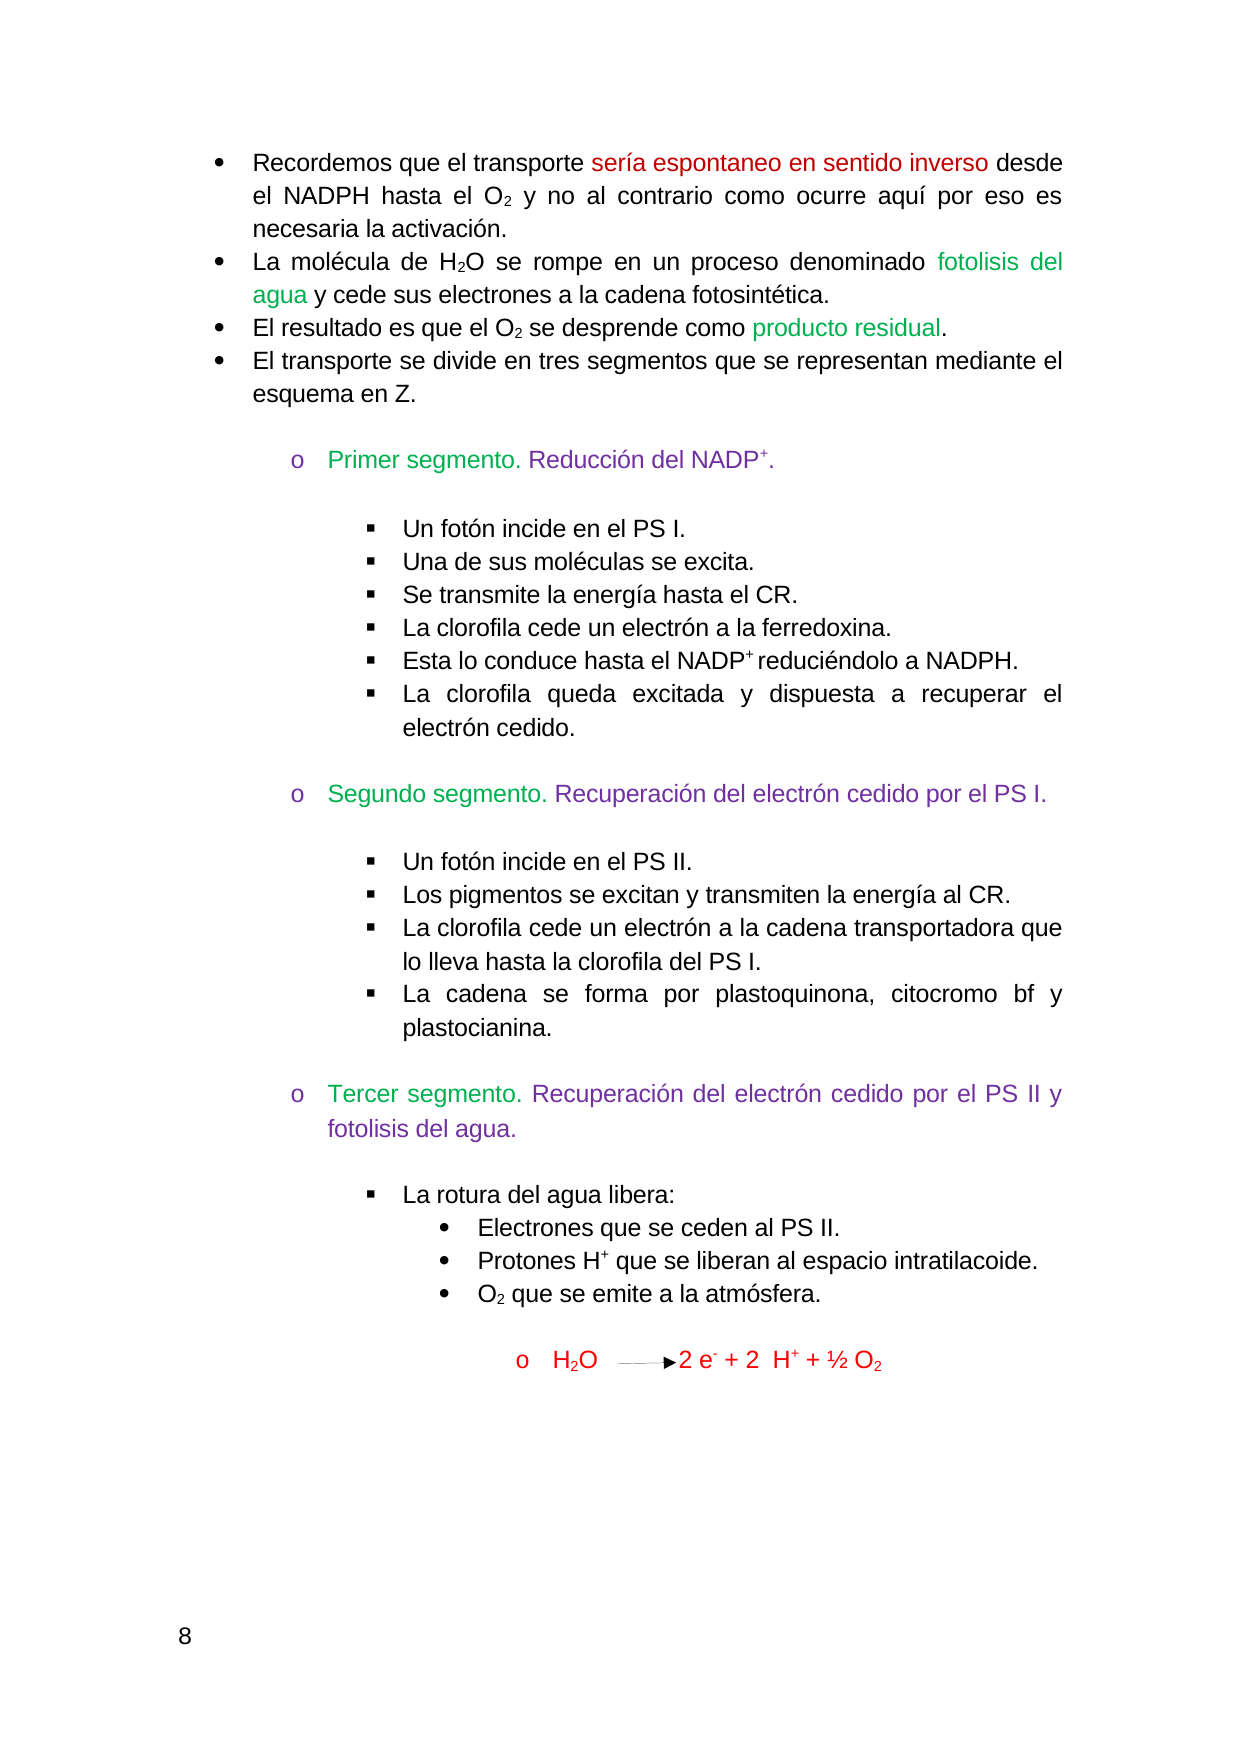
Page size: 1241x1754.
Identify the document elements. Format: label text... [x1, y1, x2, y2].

list Los pigmentos se excitan y transmiten la energía al CR. [365, 880, 1063, 909]
list Recordemos que el transporte sería espontaneo en sentido inverso desde el NADPH hasta el O2 y no al contrario como ocurre aquí por eso es necesaria la activación. [215, 148, 1063, 242]
list O2 que se emite a la atmósfera. [440, 1279, 1063, 1308]
list La clorofila queda excitada y dispuesta a recuperar el electrón cedido. [365, 679, 1063, 741]
list H2O 2 e- + 2 H+ + ½ O2 [515, 1345, 1063, 1376]
list Electrones que se ceden al PS II. [440, 1213, 1063, 1242]
list Segundo segmento. Recuperación del electrón cedido por el PS I. [290, 778, 1063, 809]
list Se transmite la energía hasta el CR. [365, 580, 1063, 609]
list Protones H+ que se liberan al espacio intratilacoide. [440, 1246, 1063, 1275]
list Un fotón incide en el PS I. [365, 514, 1063, 543]
list Tercer segmento. Recuperación del electrón cedido por el PS II y fotolisis del agua. [290, 1079, 1063, 1143]
list La cadena se forma por plastoquinona, citocromo bf y plastocianina. [365, 979, 1063, 1041]
list El resultado es que el O2 se desprende como producto residual. [215, 313, 1063, 342]
list La clorofila cede un electrón a la ferredoxina. [365, 613, 1063, 642]
list Una de sus moléculas se excita. [365, 547, 1063, 576]
list Primer segmento. Reducción del NADP+. [290, 445, 1063, 476]
list La rotura del agua libera: [365, 1180, 1063, 1209]
list La clorofila cede un electrón a la cadena transportadora que lo lleva hasta la clorofila del PS I. [365, 913, 1063, 975]
list Esta lo conduce hasta el NADP+ reduciéndolo a NADPH. [365, 646, 1063, 675]
list Un fotón incide en el PS II. [365, 847, 1063, 876]
list La molécula de H2O se rompe en un proceso denominado fotolisis del agua y cede sus electrones a la cadena fotosintética. [215, 247, 1063, 309]
list El transporte se divide en tres segmentos que se representan mediante el esquema en Z. [215, 346, 1063, 408]
